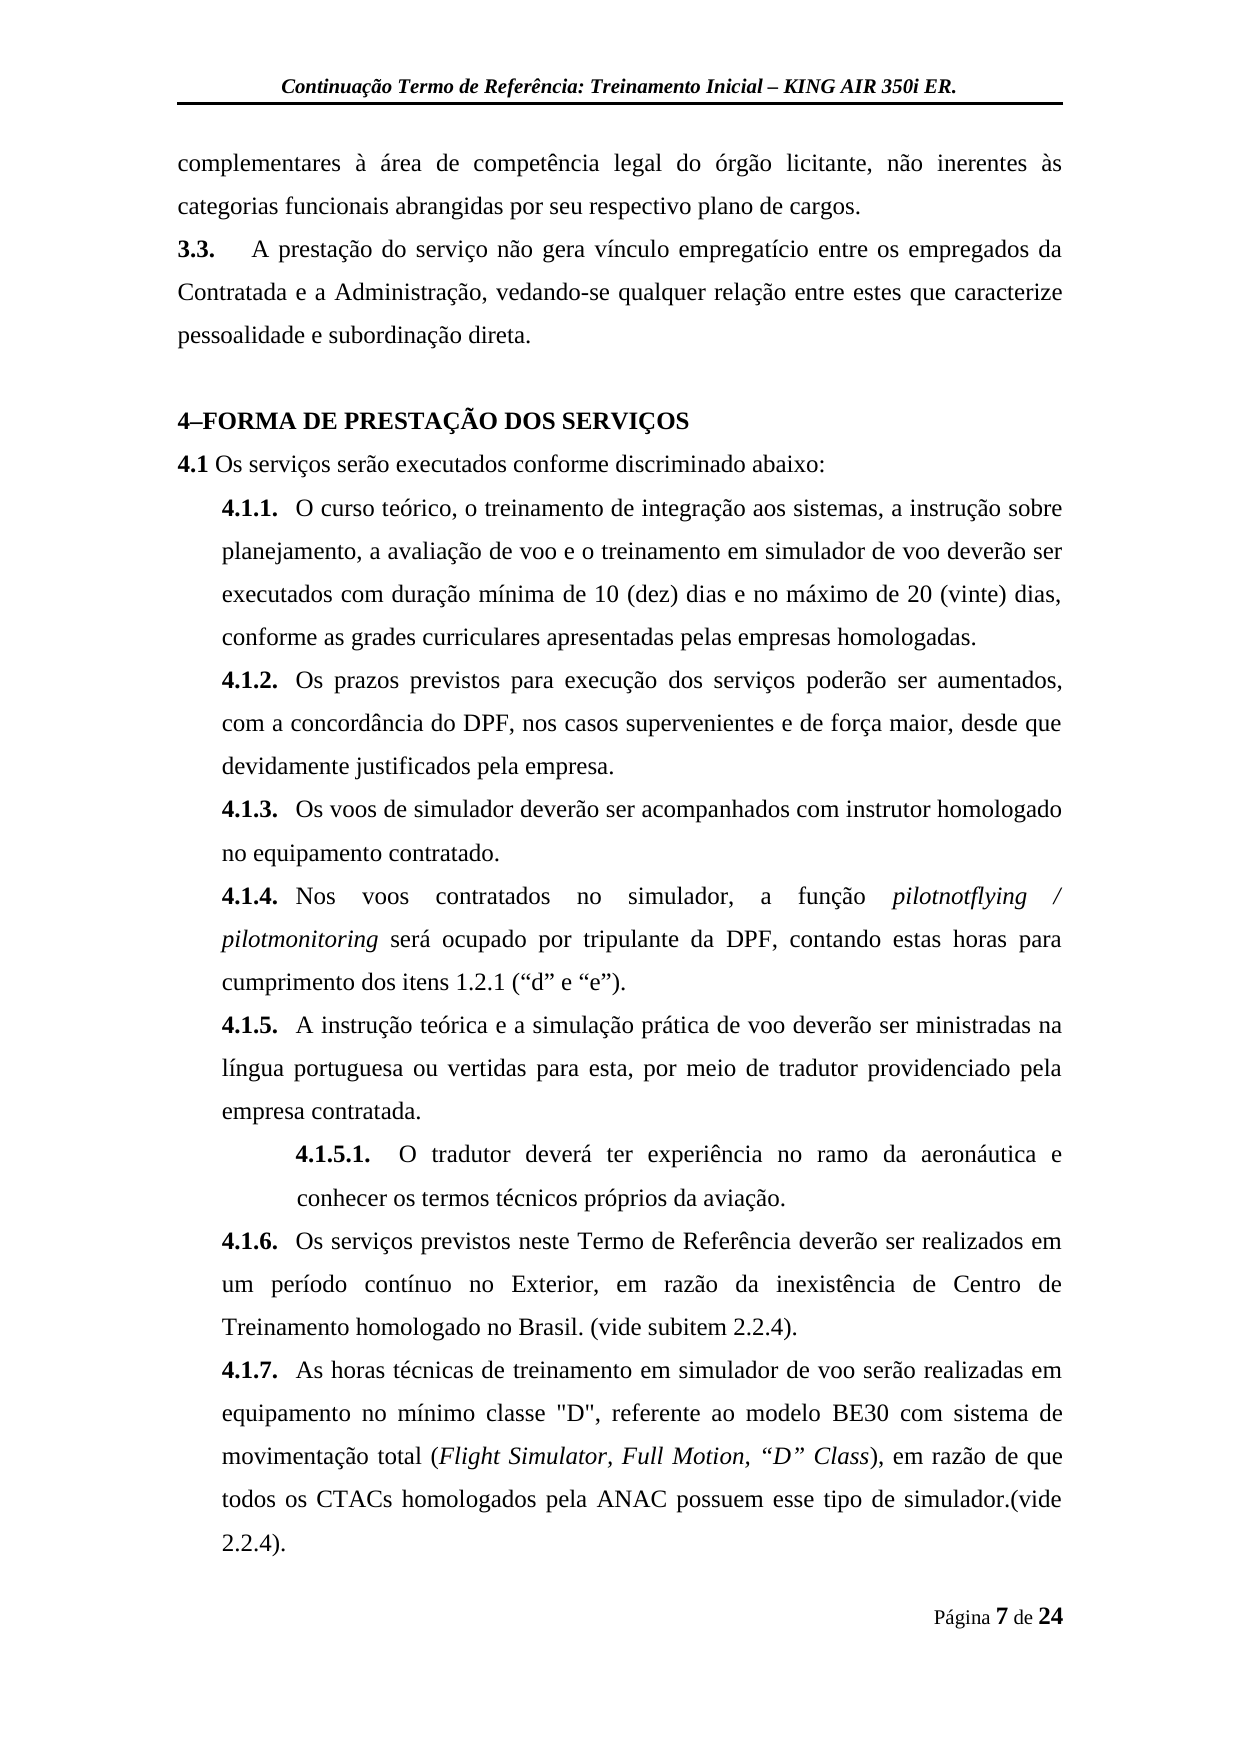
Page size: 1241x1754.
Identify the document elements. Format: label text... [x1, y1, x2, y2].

list A instrução teórica e a simulação prática de voo deverão ser ministradas na língua portuguesa ou vertidas para esta, por meio de tradutor providenciado pela empresa contratada. [222, 1010, 1063, 1125]
list O tradutor deverá ter experiência no ramo da aeronáutica e conhecer os termos técnicos próprios da aviação. [295, 1139, 1063, 1211]
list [177, 148, 1063, 219]
text 4–FORMA DE PRESTAÇÃO DOS SERVIÇOS [177, 406, 1063, 435]
list Os serviços previstos neste Termo de Referência deverão ser realizados em um período contínuo no Exterior, em razão da inexistência de Centro de Treinamento homologado no Brasil. (vide subitem 2.2.4). [222, 1226, 1063, 1341]
list Os serviços serão executados conforme discriminado abaixo: [177, 449, 1063, 478]
list A prestação do serviço não gera vínculo empregatício entre os empregados da Contratada e a Administração, vedando-se qualquer relação entre estes que caracterize pessoalidade e subordinação direta. [177, 234, 1063, 349]
list Os voos de simulador deverão ser acompanhados com instrutor homologado no equipamento contratado. [222, 794, 1063, 866]
list Nos voos contratados no simulador, a função pilotnotflying / pilotmonitoring será ocupado por tripulante da DPF, contando estas horas para cumprimento dos itens 1.2.1 (“d” e “e”). [222, 881, 1063, 996]
list Os prazos previstos para execução dos serviços poderão ser aumentados, com a concordância do DPF, nos casos supervenientes e de força maior, desde que devidamente justificados pela empresa. [222, 665, 1063, 780]
list O curso teórico, o treinamento de integração aos sistemas, a instrução sobre planejamento, a avaliação de voo e o treinamento em simulador de voo deverão ser executados com duração mínima de 10 (dez) dias e no máximo de 20 (vinte) dias, conforme as grades curriculares apresentadas pelas empresas homologadas. [222, 493, 1063, 651]
list As horas técnicas de treinamento em simulador de voo serão realizadas em equipamento no mínimo classe "D", referente ao modelo BE30 com sistema de movimentação total (Flight Simulator, Full Motion, “D” Class), em razão de que todos os CTACs homologados pela ANAC possuem esse tipo de simulador.(vide 2.2.4). [222, 1355, 1063, 1556]
